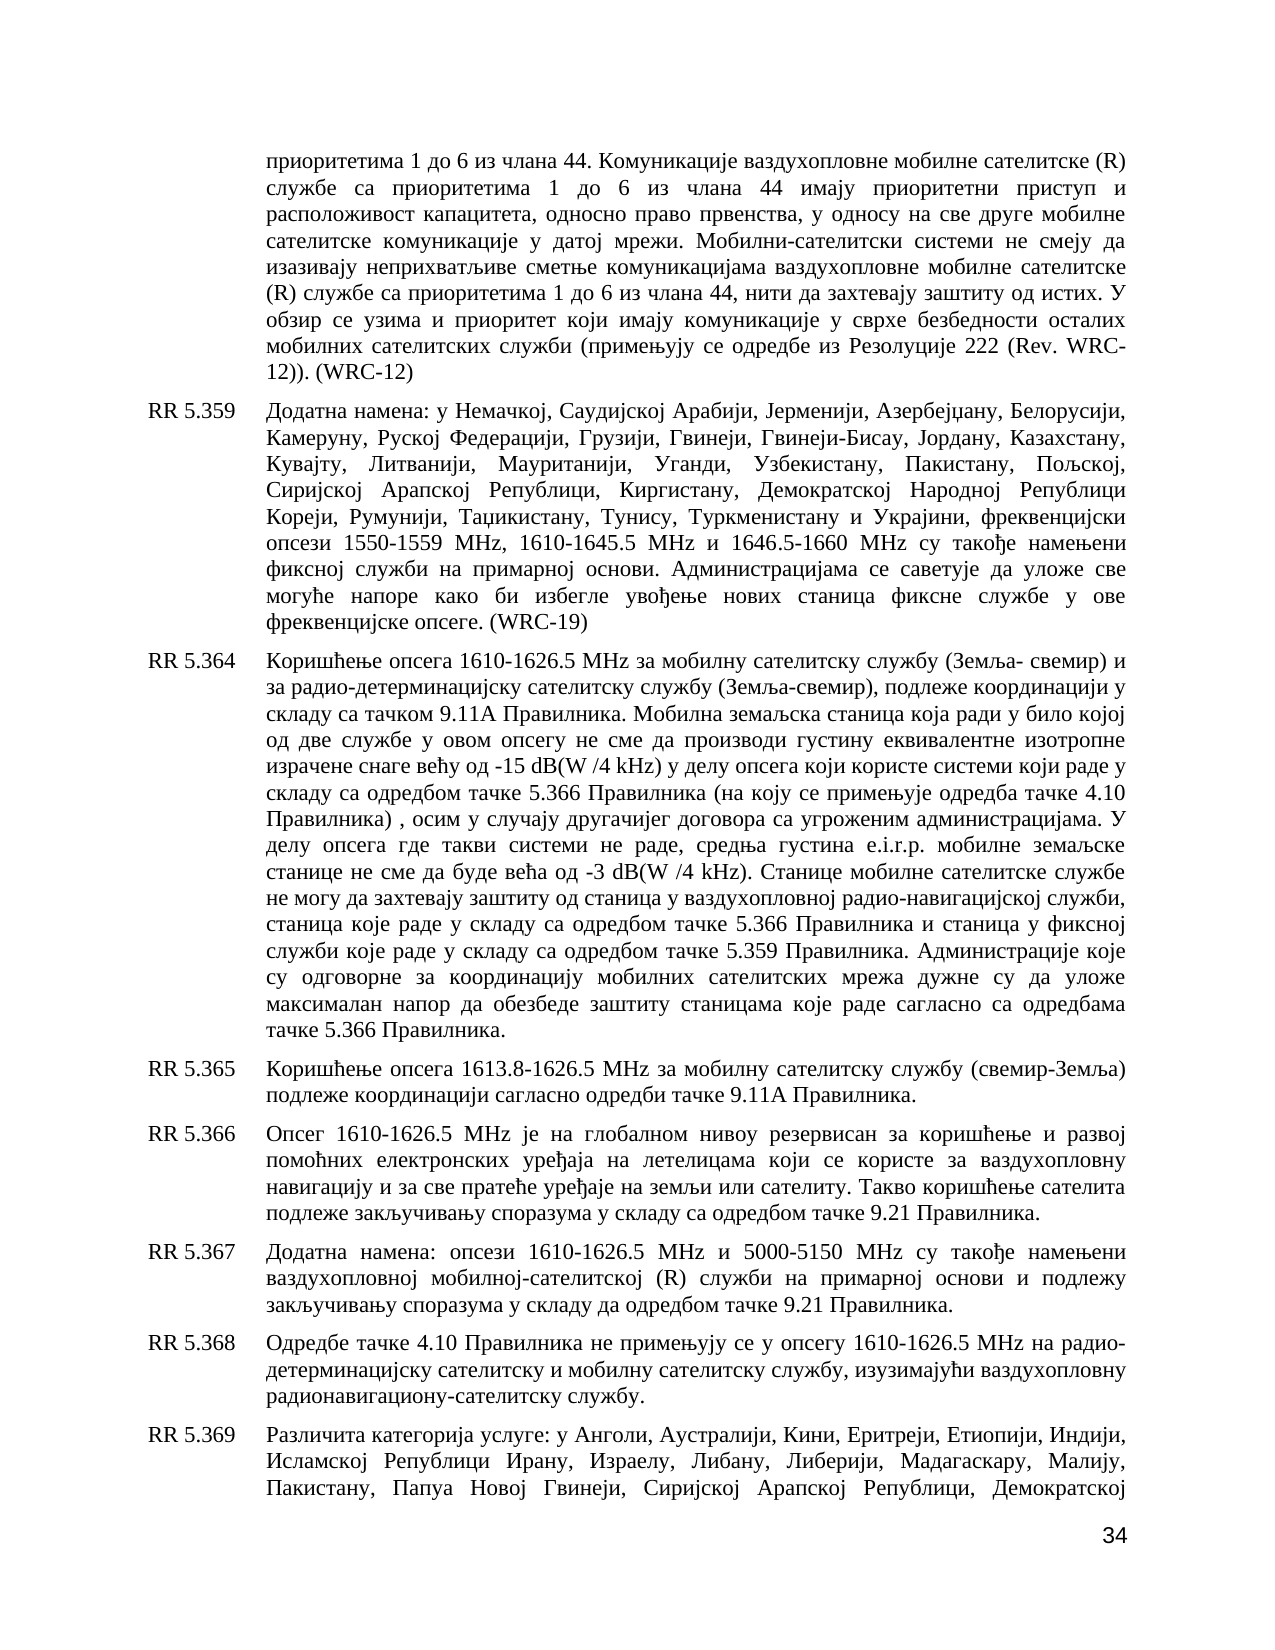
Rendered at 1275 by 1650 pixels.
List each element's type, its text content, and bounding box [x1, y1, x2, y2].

list RR 5.364 Коришћење опсега 1610-1626.5 МHz за мобилну сателитску службу (Земља- свемир) и за радио-детерминацијску сателитску службу (Земља-свемир), подлеже координацији у складу са тачком 9.11A Правилника. Мобилна земаљска станица која ради у било којој од две службе у овом опсегу не сме да производи густину еквивалентне изотропне израчене снаге већу од -15 dB(W /4 kHz) у делу опсега који користе системи који раде у складу са одредбом тачке 5.366 Правилника (на коју се примењује одредба тачке 4.10 Правилника) , осим у случају другачијег договора са угроженим администрацијама. У делу опсега где такви системи не раде, средња густина e.i.r.p. мобилне земаљске станице не сме да буде већа од -3 dB(W /4 kHz). Станице мобилне сателитске службе не могу да захтевају заштиту од станица у ваздухопловној радио-навигацијској служби, станица које раде у складу са одредбом тачке 5.366 Правилника и станица у фиксној служби које раде у складу са одредбом тачке 5.359 Правилника. Администрације које су одговорне за координацију мобилних сателитских мрежа дужне су да уложе максималан напор да обезбеде заштиту станицама које раде сагласно са одредбама тачке 5.366 Правилника. [148, 647, 1127, 1042]
text RR 5.365 Коришћење опсега 1613.8-1626.5 МHz за мобилну сателитску службу (свемир-Земља) подлеже координацији сагласно одредби тачке 9.11A Правилника. [148, 1055, 1127, 1107]
text RR 5.359 Додатна намена: у Немачкој, Саудијској Арабији, Јерменији, Азербејџану, Белорусији, Камеруну, Руској Федерацији, Грузији, Гвинеји, Гвинеји-Бисау, Јордану, Казахстану, Кувајту, Литванији, Мауританији, Уганди, Узбекистану, Пакистану, Пољској, Сиријској Арапској Републици, Киргистану, Демократској Народној Републици Кореји, Румунији, Таџикистану, Тунису, Туркменистану и Украјини, фреквенцијски опсези 1550-1559 MHz, 1610-1645.5 MHz и 1646.5-1660 MHz су такође намењени фиксној служби на примарној основи. Администрацијама се саветује да уложе све могуће напоре како би избегле увођење нових станица фиксне службе у ове фреквенцијске опсеге. (WRC-19) [148, 397, 1127, 634]
list RR 5.367 Додатна намена: опсези 1610-1626.5 МHz и 5000-5150 МHz су такође намењени ваздухопловној мобилној-сателитској (R) служби на примарној основи и подлежу закључивању споразума у складу да одредбом тачке 9.21 Правилника. [148, 1238, 1127, 1317]
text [148, 1421, 1127, 1500]
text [148, 148, 1127, 385]
list RR 5.368 Одредбе тачке 4.10 Правилника не примењују се у опсегу 1610-1626.5 МHz на радио-детерминацијску сателитску и мобилну сателитску службу, изузимајући ваздухопловну радионавигациону-сателитску службу. [148, 1329, 1127, 1408]
list RR 5.366 Опсег 1610-1626.5 МHz је на глобалном нивоу резервисан за коришћење и развој помоћних електронских уређаја на летелицама који се користе за ваздухопловну навигацију и за све пратеће уређаје на земљи или сателиту. Такво коришћење сателита подлеже закључивању споразума у складу са одредбом тачке 9.21 Правилника. [148, 1120, 1127, 1225]
